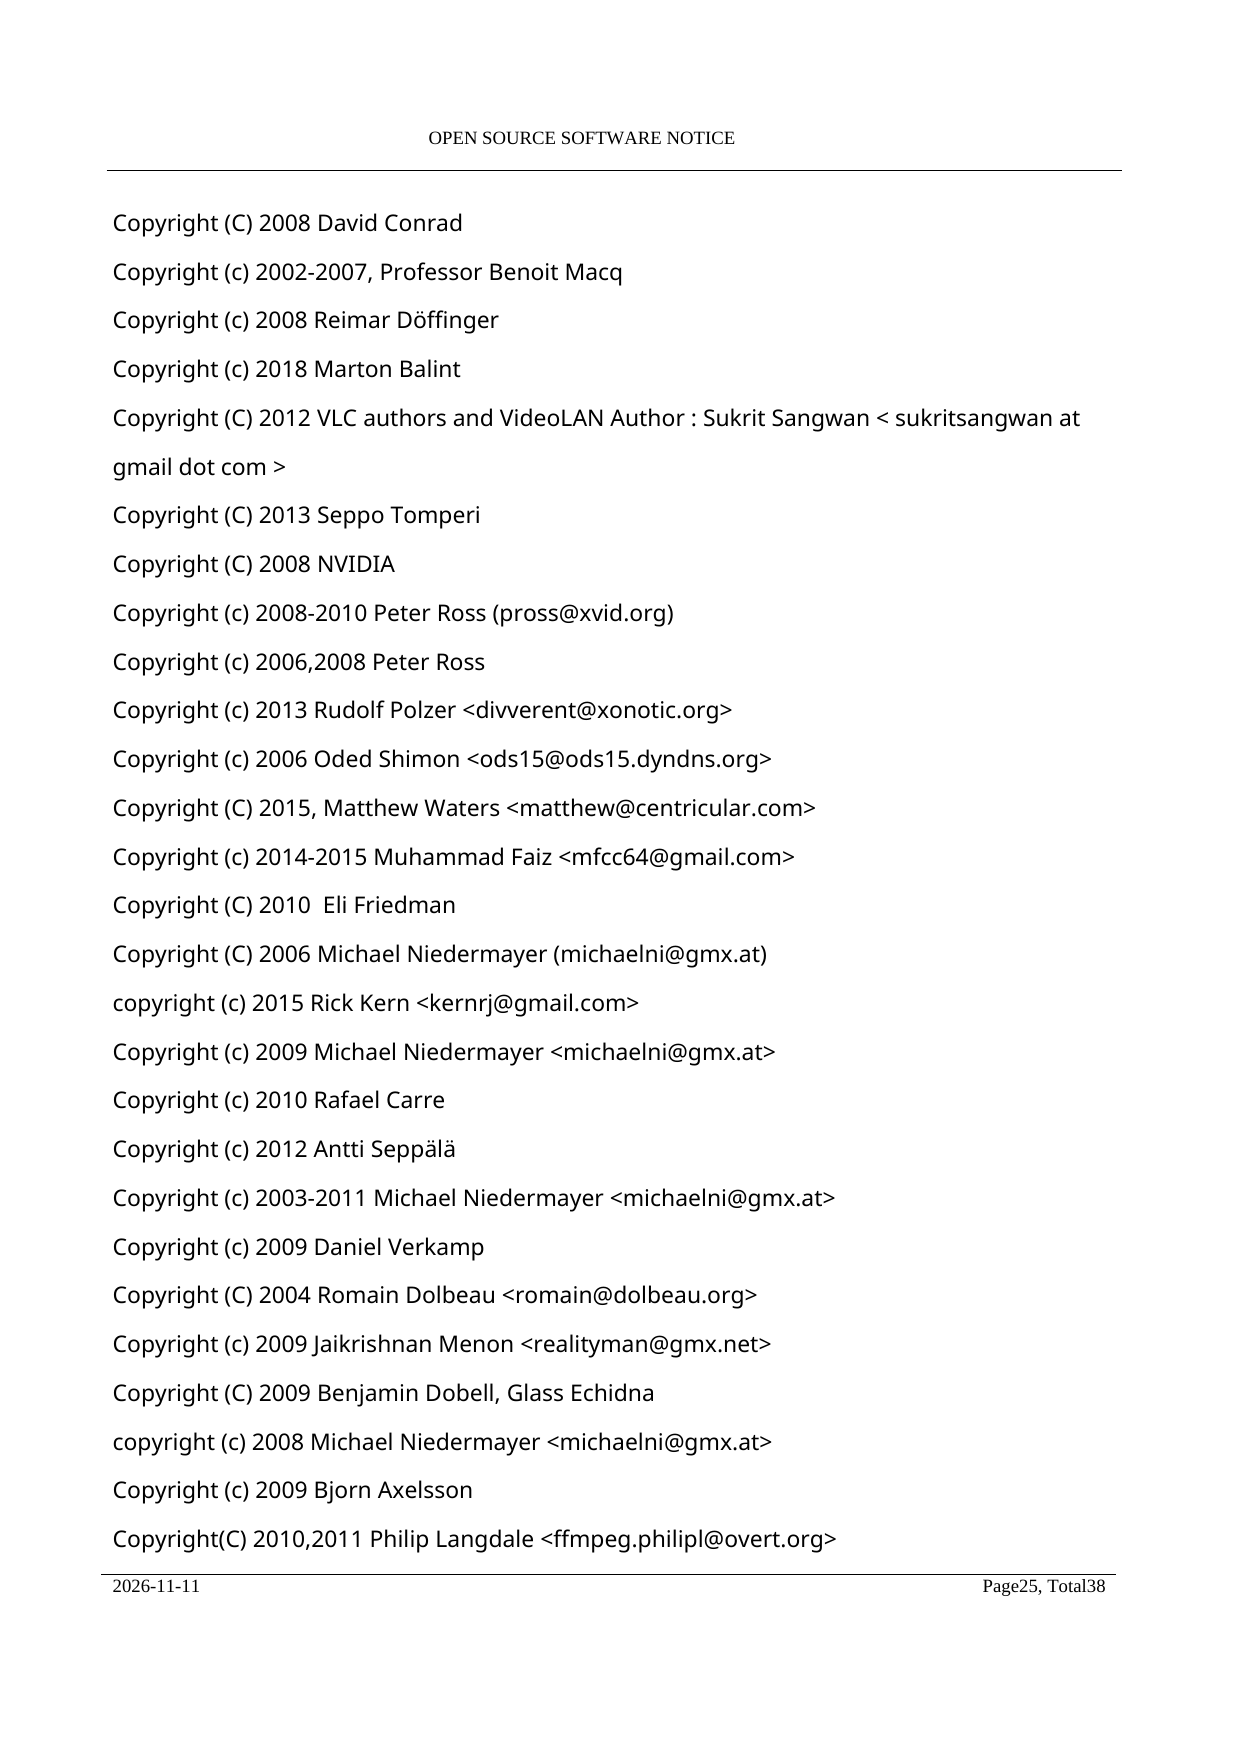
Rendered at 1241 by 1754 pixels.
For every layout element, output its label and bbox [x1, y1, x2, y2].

text [112, 206, 1128, 1555]
